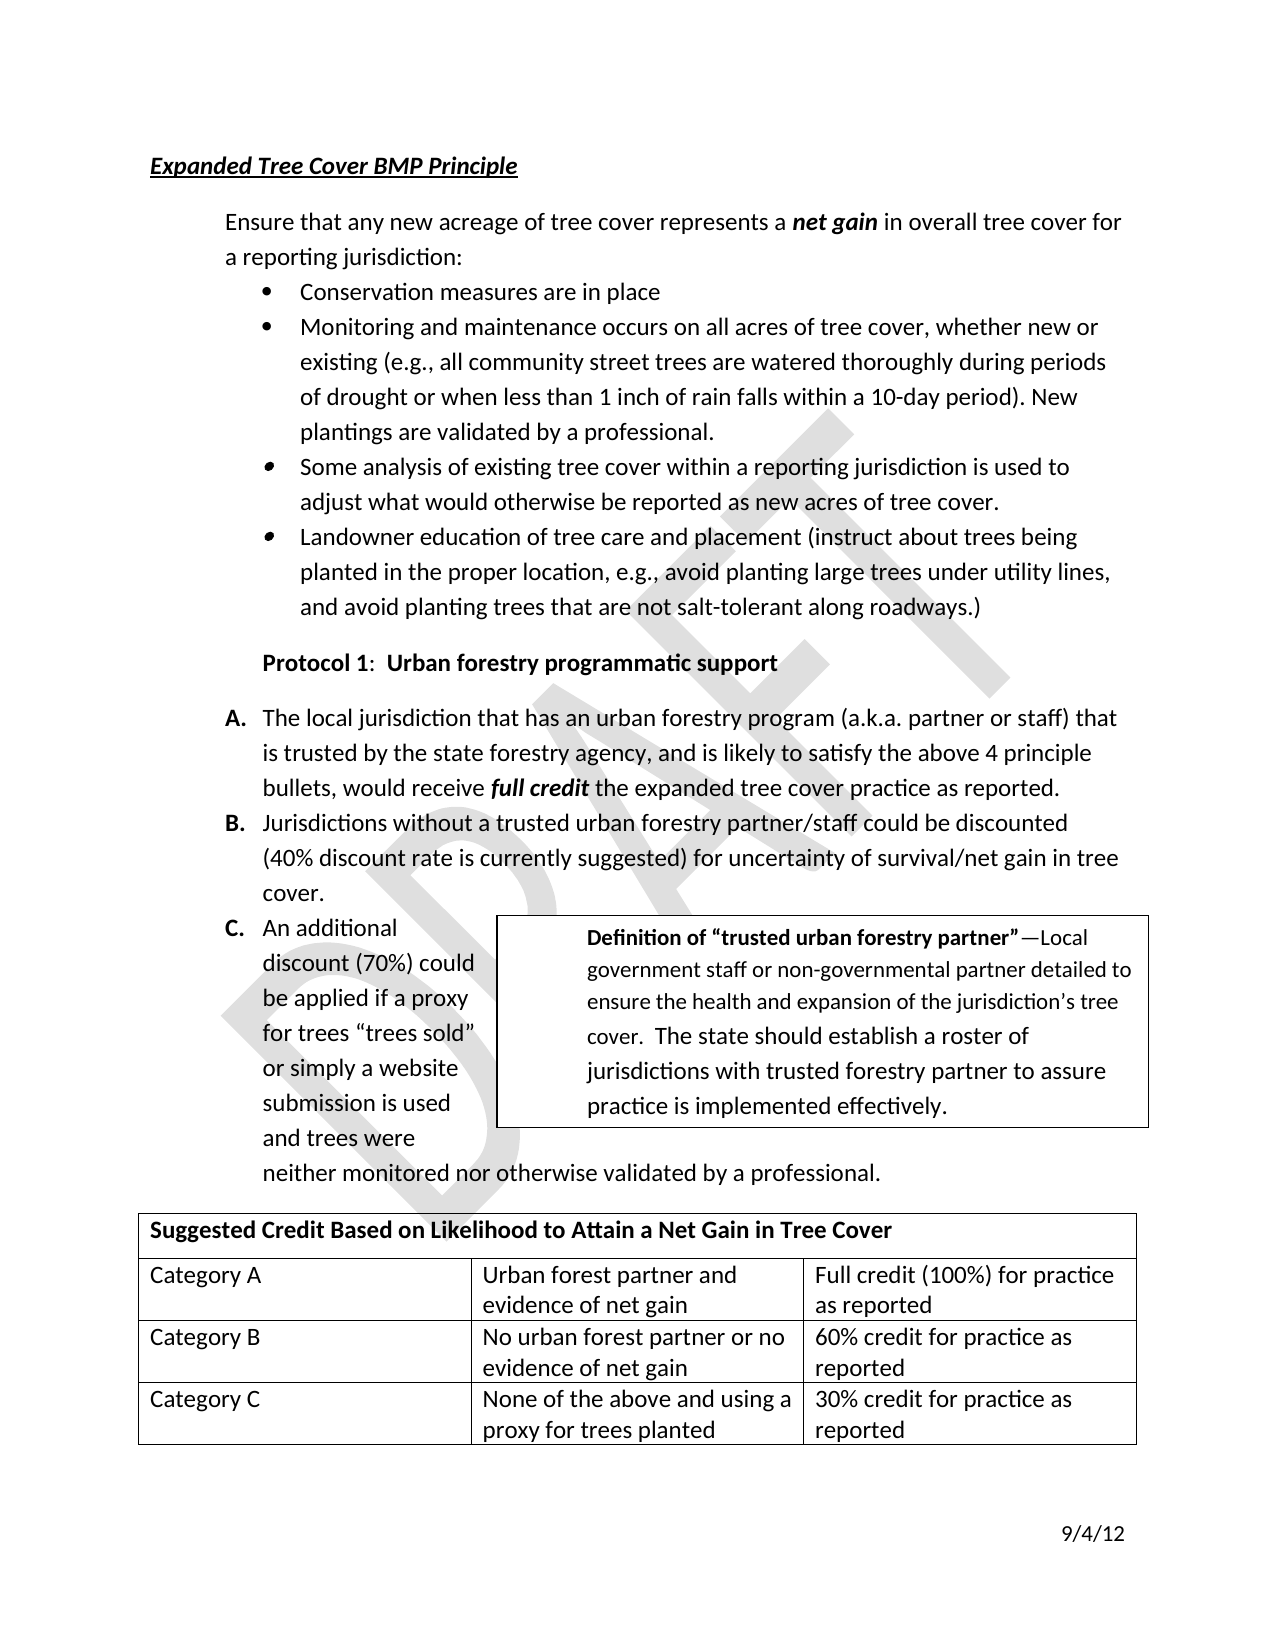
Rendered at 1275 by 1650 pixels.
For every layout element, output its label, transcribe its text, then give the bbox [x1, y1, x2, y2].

list An additional discount (70%) could be applied if a proxy for trees “trees sold” or simply a website submission is used and trees were neither monitored nor otherwise validated by a professional. [225, 912, 1125, 1188]
table_cell None of the above and using a proxy for trees planted [472, 1383, 803, 1444]
table_cell No urban forest partner or no evidence of net gain [472, 1321, 803, 1382]
list Landowner education of tree care and placement (instruct about trees being planted in the proper location, e.g., avoid planting large trees under utility lines, and avoid planting trees that are not salt-tolerant along roadways.) [262, 521, 1125, 621]
list The local jurisdiction that has an urban forestry program (a.k.a. partner or staff) that is trusted by the state forestry agency, and is likely to satisfy the above 4 principle bullets, would receive full credit the expanded tree cover practice as reported. [225, 702, 1125, 803]
table_cell Full credit (100%) for practice as reported [804, 1259, 1136, 1320]
list Some analysis of existing tree cover within a reporting jurisdiction is used to adjust what would otherwise be reported as new acres of tree cover. [262, 451, 1125, 516]
list Monitoring and maintenance occurs on all acres of tree cover, whether new or existing (e.g., all community street trees are watered thoroughly during periods of drought or when less than 1 inch of rain falls within a 10-day period). New plantings are validated by a professional. [262, 311, 1125, 446]
text Protocol 1: Urban forestry programmatic support [262, 647, 1125, 677]
list Ensure that any new acreage of tree cover represents a net gain in overall tree cover for a reporting jurisdiction: [225, 206, 1125, 271]
text Expanded Tree Cover BMP Principle [150, 150, 1125, 181]
list Jurisdictions without a trusted urban forestry partner/staff could be discounted (40% discount rate is currently suggested) for uncertainty of survival/net gain in tree cover. [225, 807, 1125, 908]
table_cell 30% credit for practice as reported [804, 1383, 1136, 1444]
table_cell Category A [139, 1259, 471, 1320]
table_cell 60% credit for practice as reported [804, 1321, 1136, 1382]
table_cell Category B [139, 1321, 471, 1382]
table_cell Urban forest partner and evidence of net gain [472, 1259, 803, 1320]
table_header Suggested Credit Based on Likelihood to Attain a Net Gain in Tree Cover [139, 1214, 1136, 1258]
table_cell Category C [139, 1383, 471, 1444]
list Conservation measures are in place [262, 276, 1125, 306]
